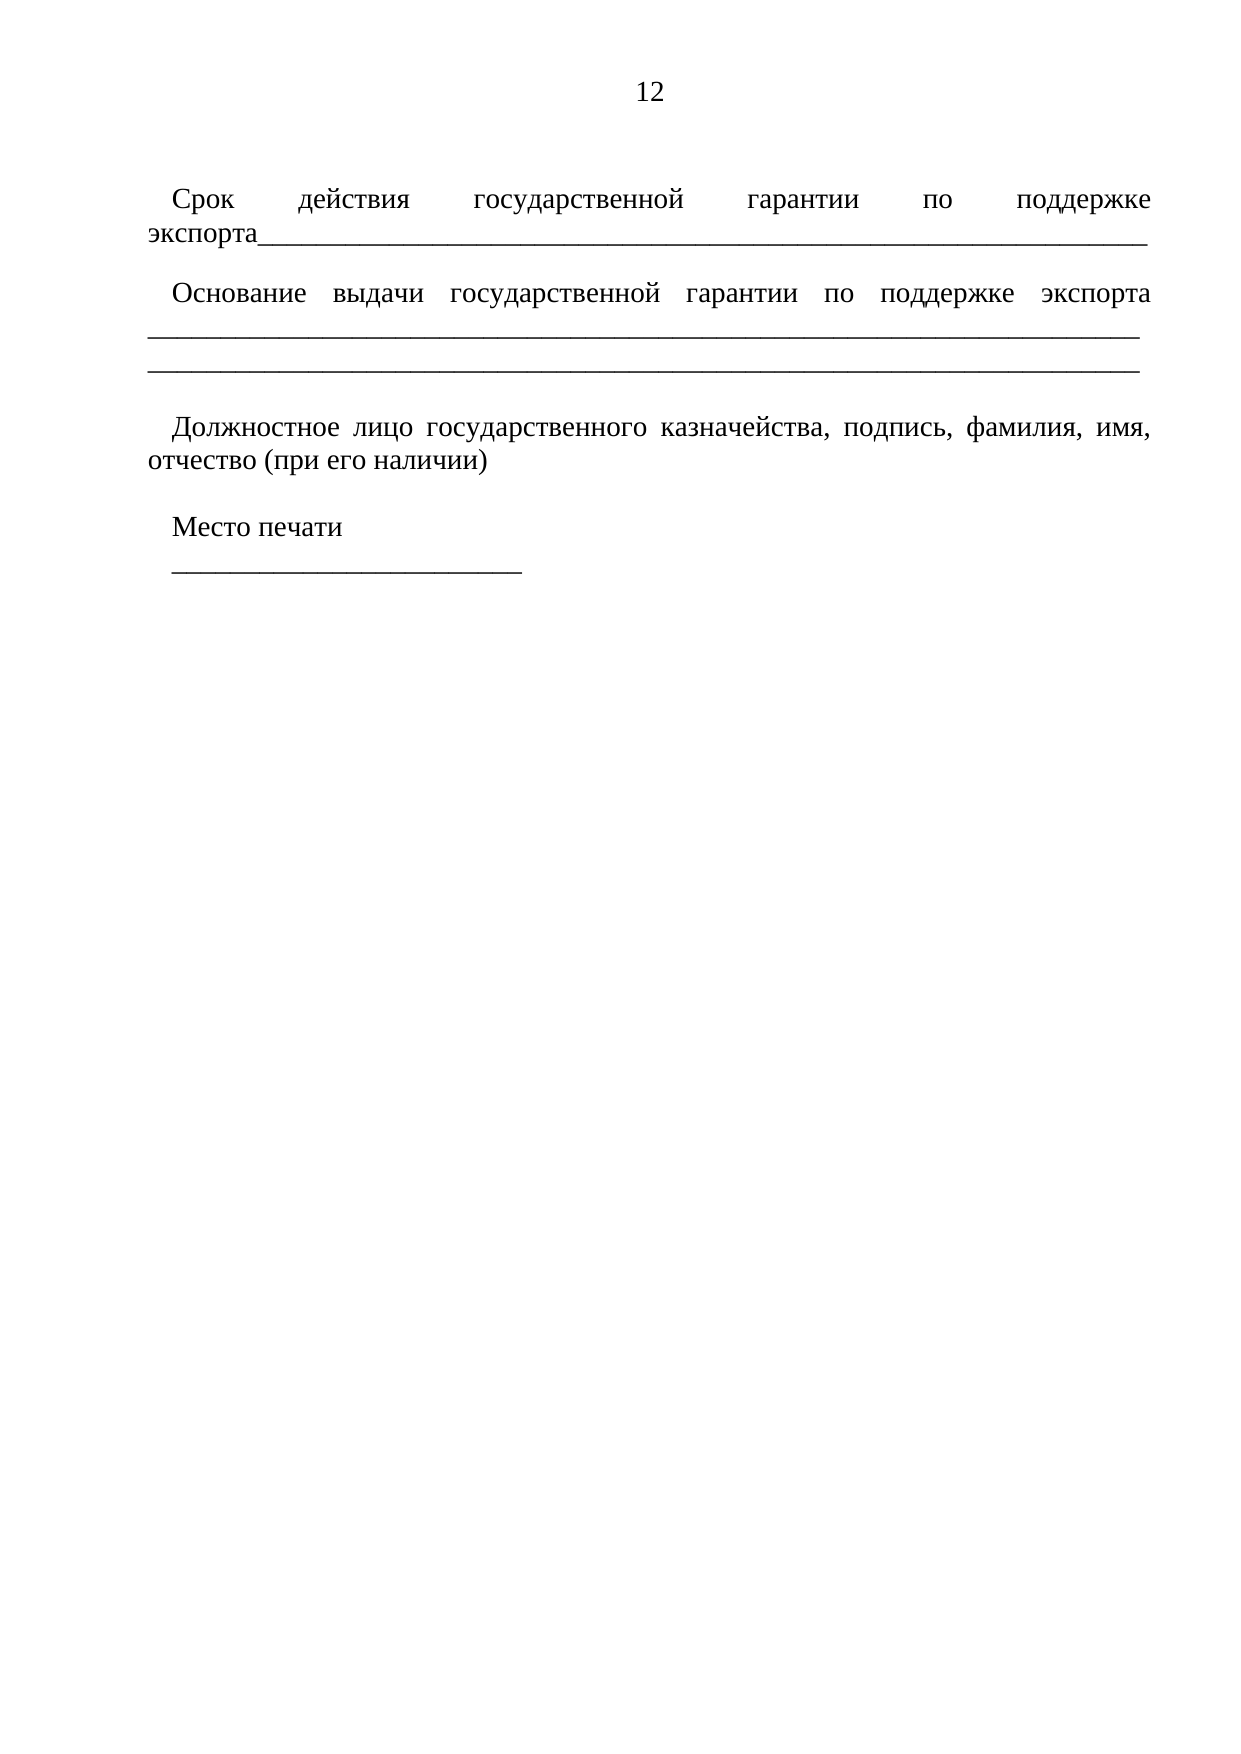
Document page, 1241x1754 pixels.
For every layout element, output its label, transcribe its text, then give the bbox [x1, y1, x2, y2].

text Должностное лицо государственного казначейства, подпись, фамилия, имя, отчество (при его наличии) [148, 409, 1152, 476]
text ________________________ [148, 543, 1152, 577]
text Основание выдачи государственной гарантии по поддержке экспорта ________________________________________________________________________________________________________________________________________ [148, 275, 1152, 375]
text Срок действия государственной гарантии по поддержке экспорта_____________________________________________________________ [148, 181, 1152, 248]
text Место печати [148, 509, 1152, 543]
